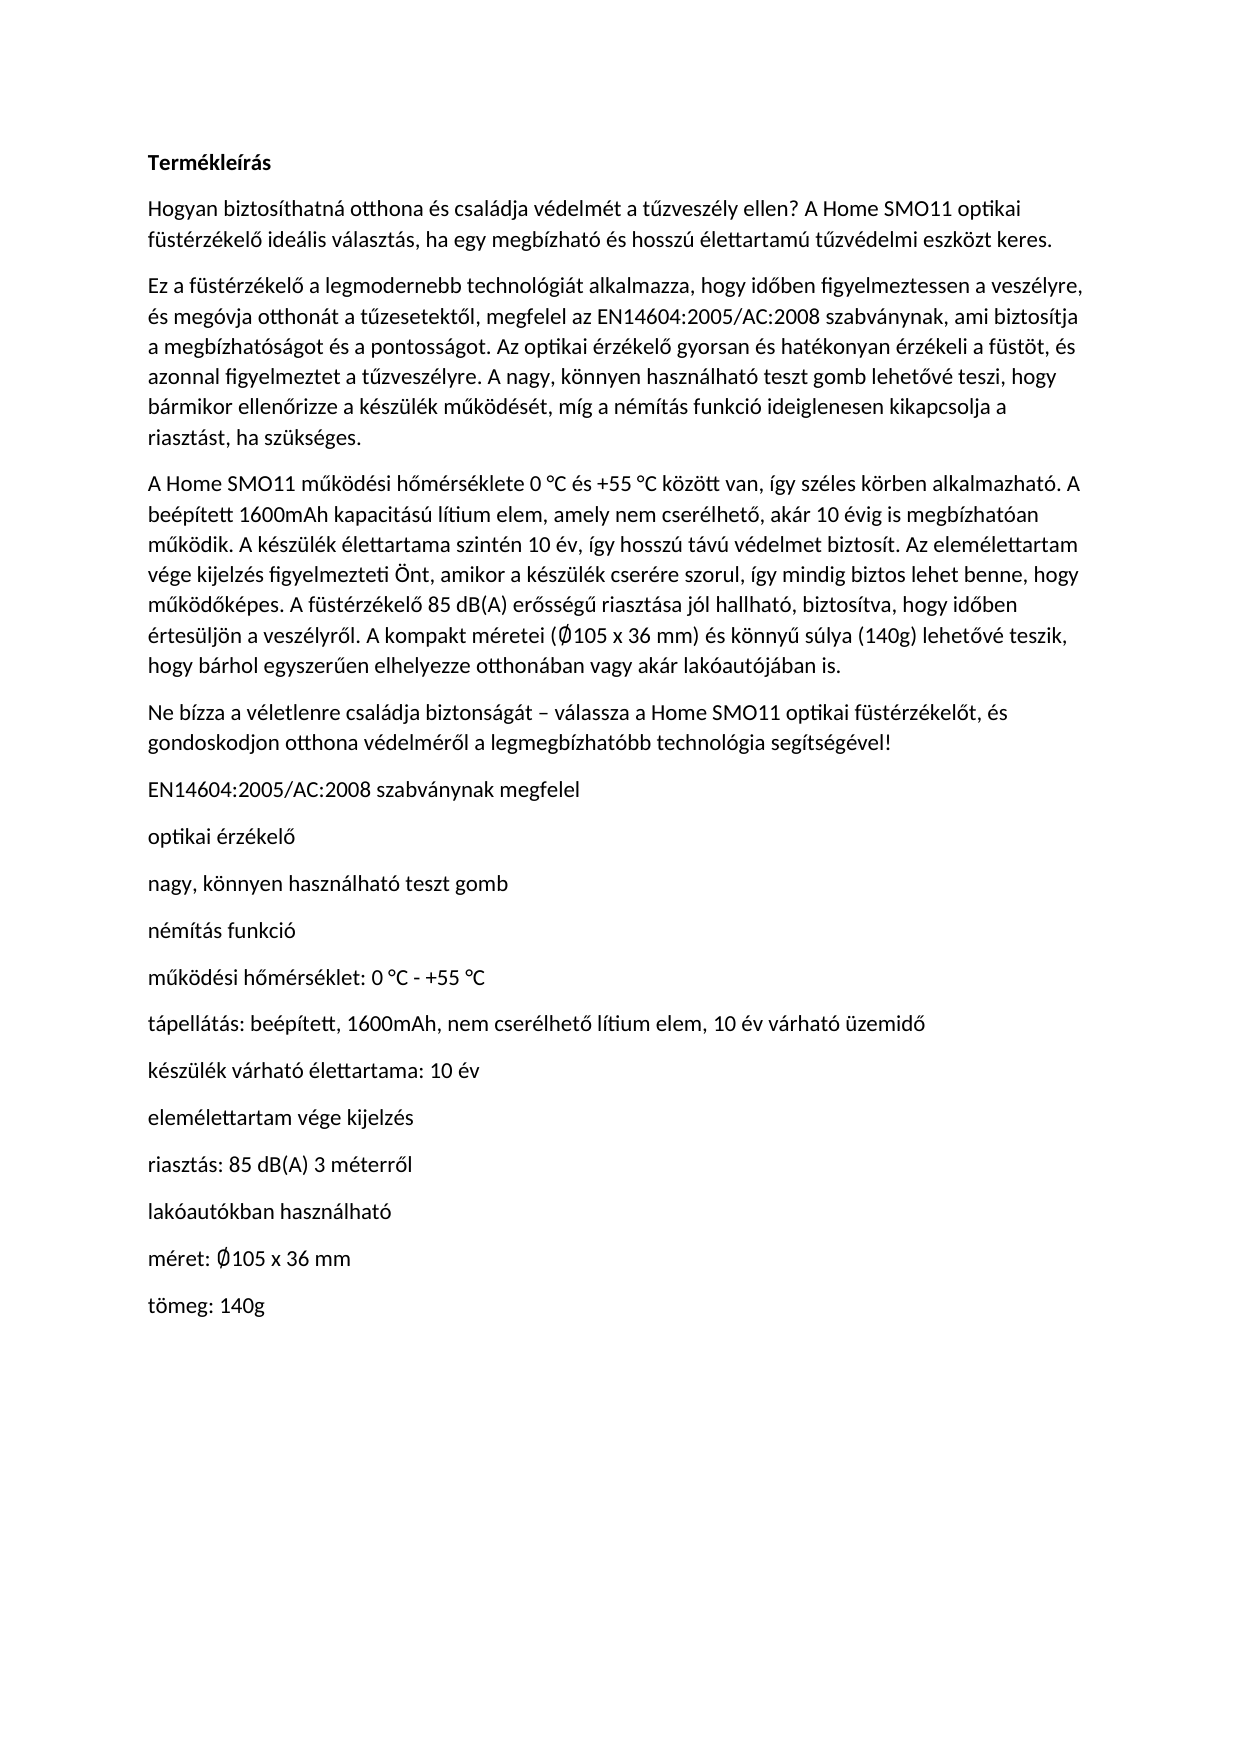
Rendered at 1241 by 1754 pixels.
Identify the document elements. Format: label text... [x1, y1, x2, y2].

text készülék várható élettartama: 10 év [148, 1056, 1093, 1084]
text Ne bízza a véletlenre családja biztonságát – válassza a Home SMO11 optikai füstérzékelőt, és gondoskodjon otthona védelméről a legmegbízhatóbb technológia segítségével! [148, 698, 1093, 756]
text Hogyan biztosíthatná otthona és családja védelmét a tűzveszély ellen? A Home SMO11 optikai füstérzékelő ideális választás, ha egy megbízható és hosszú élettartamú tűzvédelmi eszközt keres. [148, 194, 1093, 253]
text működési hőmérséklet: 0 °C - +55 °C [148, 963, 1093, 991]
text A Home SMO11 működési hőmérséklete 0 °C és +55 °C között van, így széles körben alkalmazható. A beépített 1600mAh kapacitású lítium elem, amely nem cserélhető, akár 10 évig is megbízhatóan működik. A készülék élettartama szintén 10 év, így hosszú távú védelmet biztosít. Az elemélettartam vége kijelzés figyelmezteti Önt, amikor a készülék cserére szorul, így mindig biztos lehet benne, hogy működőképes. A füstérzékelő 85 dB(A) erősségű riasztása jól hallható, biztosítva, hogy időben értesüljön a veszélyről. A kompakt méretei (∅105 x 36 mm) és könnyű súlya (140g) lehetővé teszik, hogy bárhol egyszerűen elhelyezze otthonában vagy akár lakóautójában is. [148, 469, 1093, 679]
text elemélettartam vége kijelzés [148, 1103, 1093, 1131]
text riasztás: 85 dB(A) 3 méterről [148, 1150, 1093, 1178]
text lakóautókban használható [148, 1197, 1093, 1225]
text némítás funkció [148, 916, 1093, 944]
text EN14604:2005/AC:2008 szabványnak megfelel [148, 775, 1093, 803]
text nagy, könnyen használható teszt gomb [148, 869, 1093, 897]
text méret: ∅105 x 36 mm [148, 1244, 1093, 1272]
text optikai érzékelő [148, 822, 1093, 850]
text Ez a füstérzékelő a legmodernebb technológiát alkalmazza, hogy időben figyelmeztessen a veszélyre, és megóvja otthonát a tűzesetektől, megfelel az EN14604:2005/AC:2008 szabványnak, ami biztosítja a megbízhatóságot és a pontosságot. Az optikai érzékelő gyorsan és hatékonyan érzékeli a füstöt, és azonnal figyelmeztet a tűzveszélyre. A nagy, könnyen használható teszt gomb lehetővé teszi, hogy bármikor ellenőrizze a készülék működését, míg a némítás funkció ideiglenesen kikapcsolja a riasztást, ha szükséges. [148, 272, 1093, 451]
text tömeg: 140g [148, 1291, 1093, 1319]
text Termékleírás [148, 148, 1093, 176]
text tápellátás: beépített, 1600mAh, nem cserélhető lítium elem, 10 év várható üzemidő [148, 1009, 1093, 1037]
